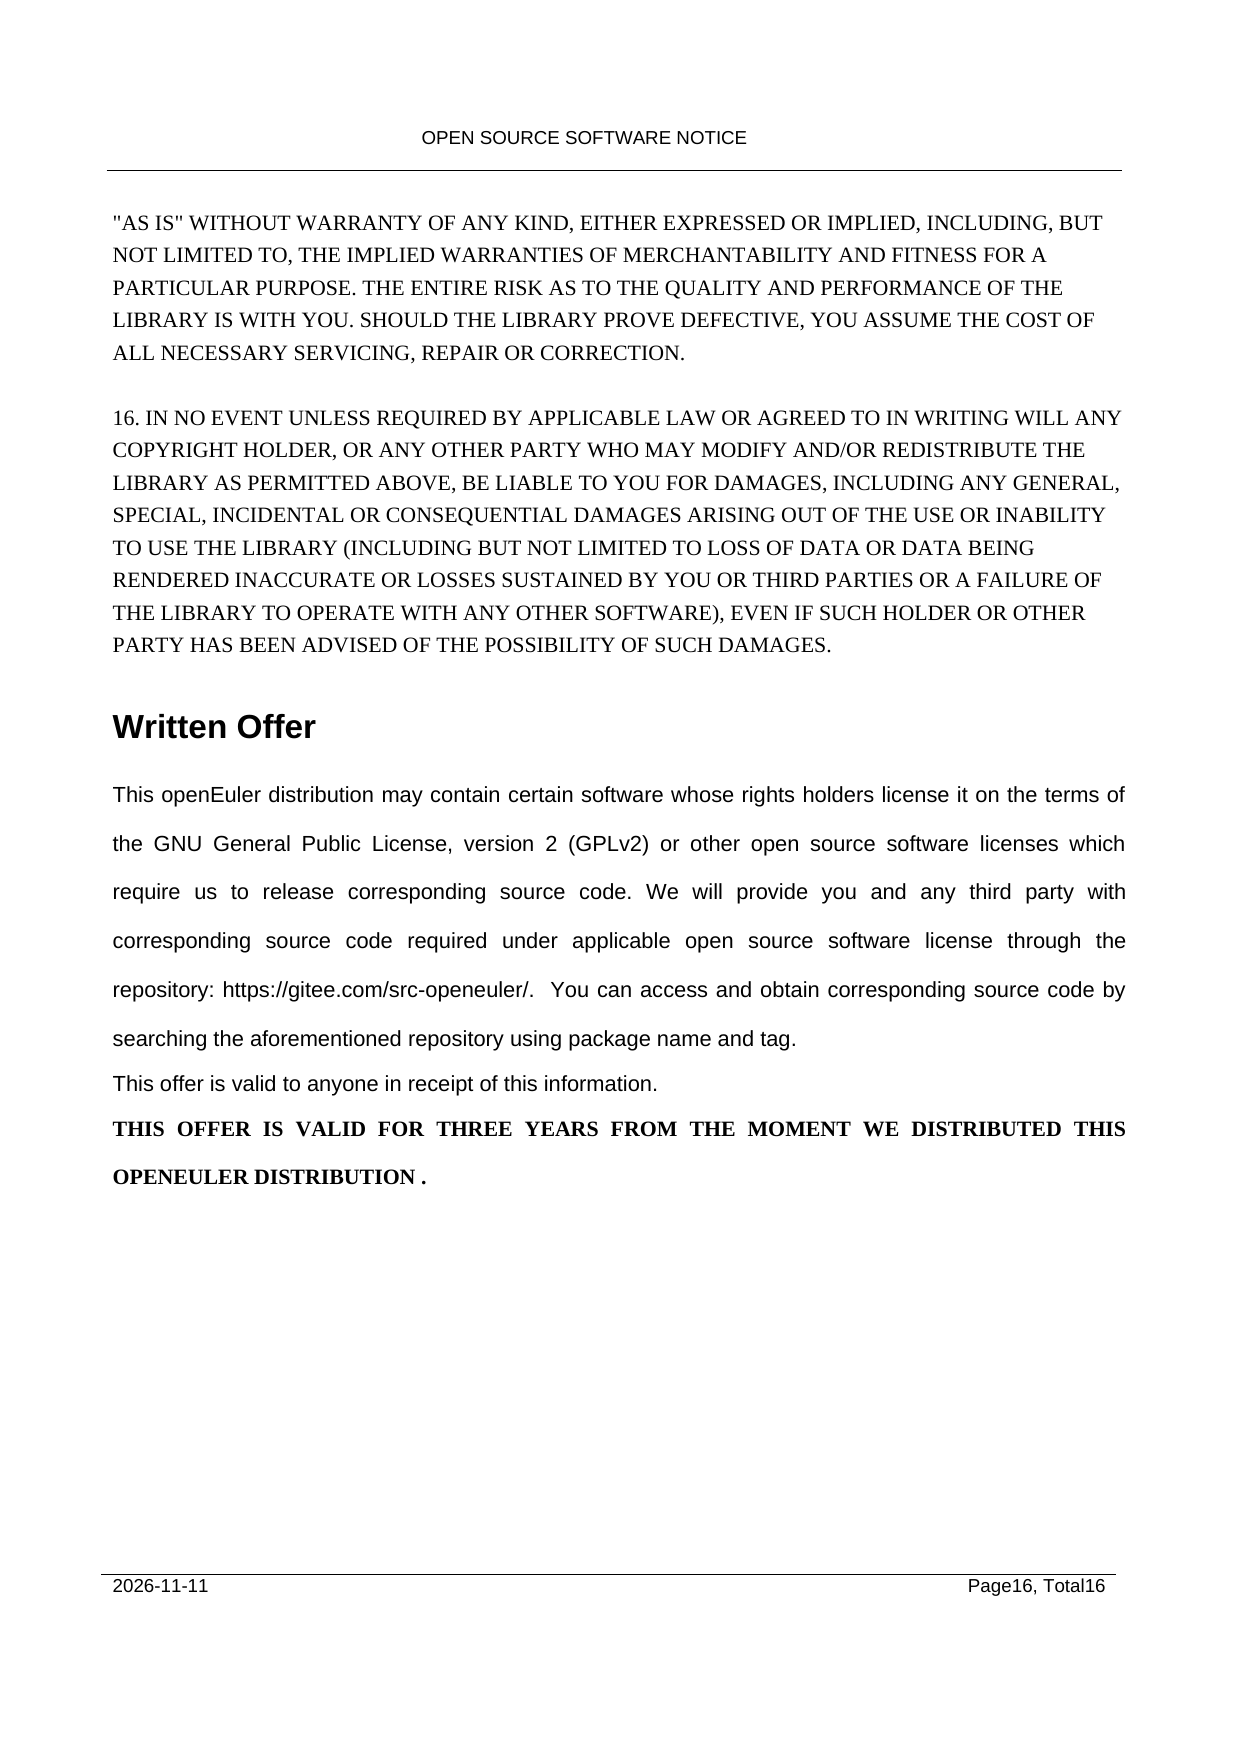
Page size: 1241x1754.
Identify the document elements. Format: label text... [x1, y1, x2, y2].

text This offer is valid to anyone in receipt of this information. [112, 1067, 1128, 1099]
text Written Offer [112, 694, 1128, 759]
text THIS OFFER IS VALID FOR THREE YEARS FROM THE MOMENT WE DISTRIBUTED THIS OPENEULER DISTRIBUTION . [112, 1112, 1128, 1193]
text This openEuler distribution may contain certain software whose rights holders license it on the terms of the GNU General Public License, version 2 (GPLv2) or other open source software licenses which require us to release corresponding source code. We will provide you and any third party with corresponding source code required under applicable open source software license through the repository: https://gitee.com/src-openeuler/. You can access and obtain corresponding source code by searching the aforementioned repository using package name and tag. [112, 778, 1128, 1054]
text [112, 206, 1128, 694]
